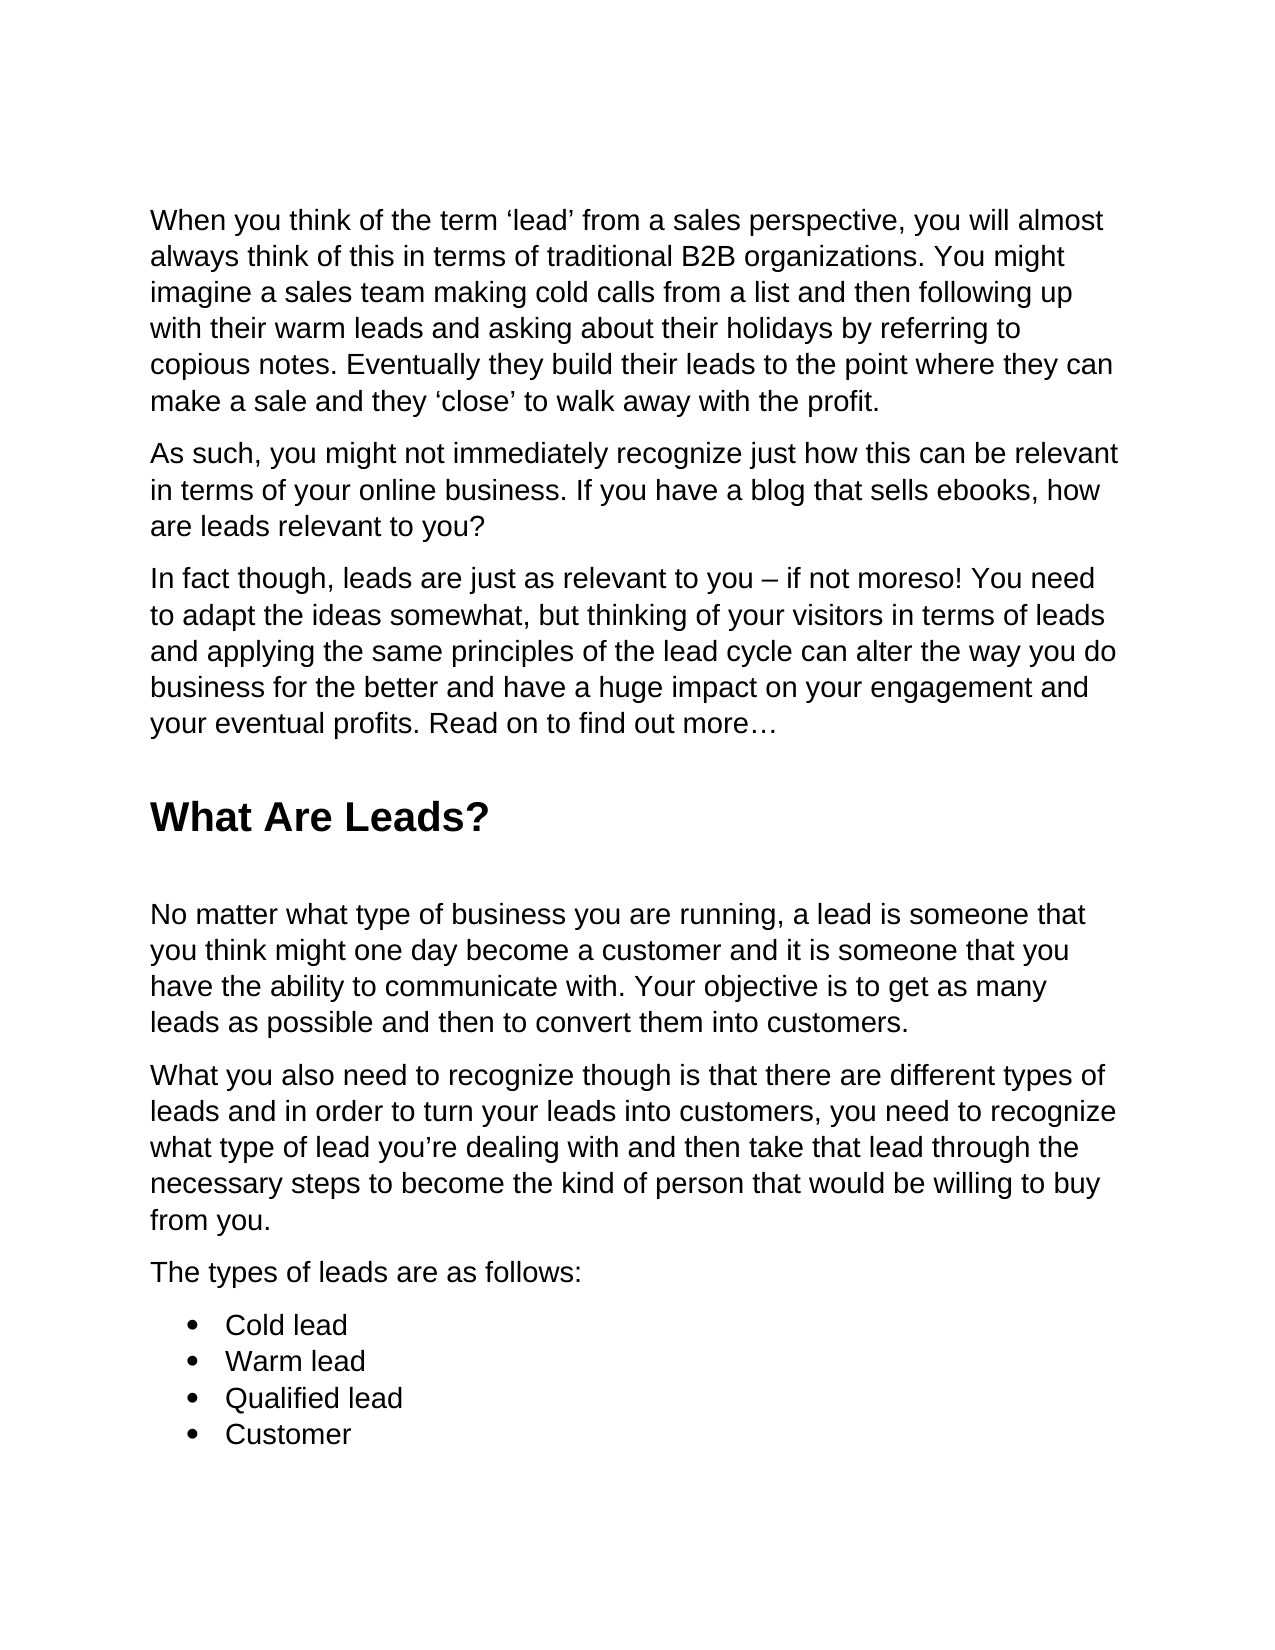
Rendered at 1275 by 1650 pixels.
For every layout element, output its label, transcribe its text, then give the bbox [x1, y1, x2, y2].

text What you also need to recognize though is that there are different types of leads and in order to turn your leads into customers, you need to recognize what type of lead you’re dealing with and then take that lead through the necessary steps to become the kind of person that would be willing to buy from you. [150, 1058, 1125, 1236]
text As such, you might not immediately recognize just how this can be relevant in terms of your online business. If you have a blog that sells ebooks, how are leads relevant to you? [150, 436, 1125, 542]
list Qualified lead [187, 1381, 1125, 1414]
text In fact though, leads are just as relevant to you – if not moreso! You need to adapt the ideas somewhat, but thinking of your visitors in terms of leads and applying the same principles of the lead cycle can alter the way you do business for the better and have a huge impact on your engagement and your eventual profits. Read on to find out more… [150, 561, 1125, 739]
text The types of leads are as follows: [150, 1255, 1125, 1289]
subtitle What Are Leads? [150, 792, 1125, 840]
text No matter what type of business you are running, a lead is someone that you think might one day become a customer and it is someone that you have the ability to communicate with. Your objective is to get as many leads as possible and then to convert them into customers. [150, 897, 1125, 1039]
list Warm lead [187, 1344, 1125, 1378]
list Customer [187, 1417, 1125, 1451]
list Cold lead [187, 1308, 1125, 1342]
text When you think of the term ‘lead’ from a sales perspective, you will almost always think of this in terms of traditional B2B organizations. You might imagine a sales team making cold calls from a list and then following up with their warm leads and asking about their holidays by referring to copious notes. Eventually they build their leads to the point where they can make a sale and they ‘close’ to walk away with the profit. [150, 203, 1125, 417]
